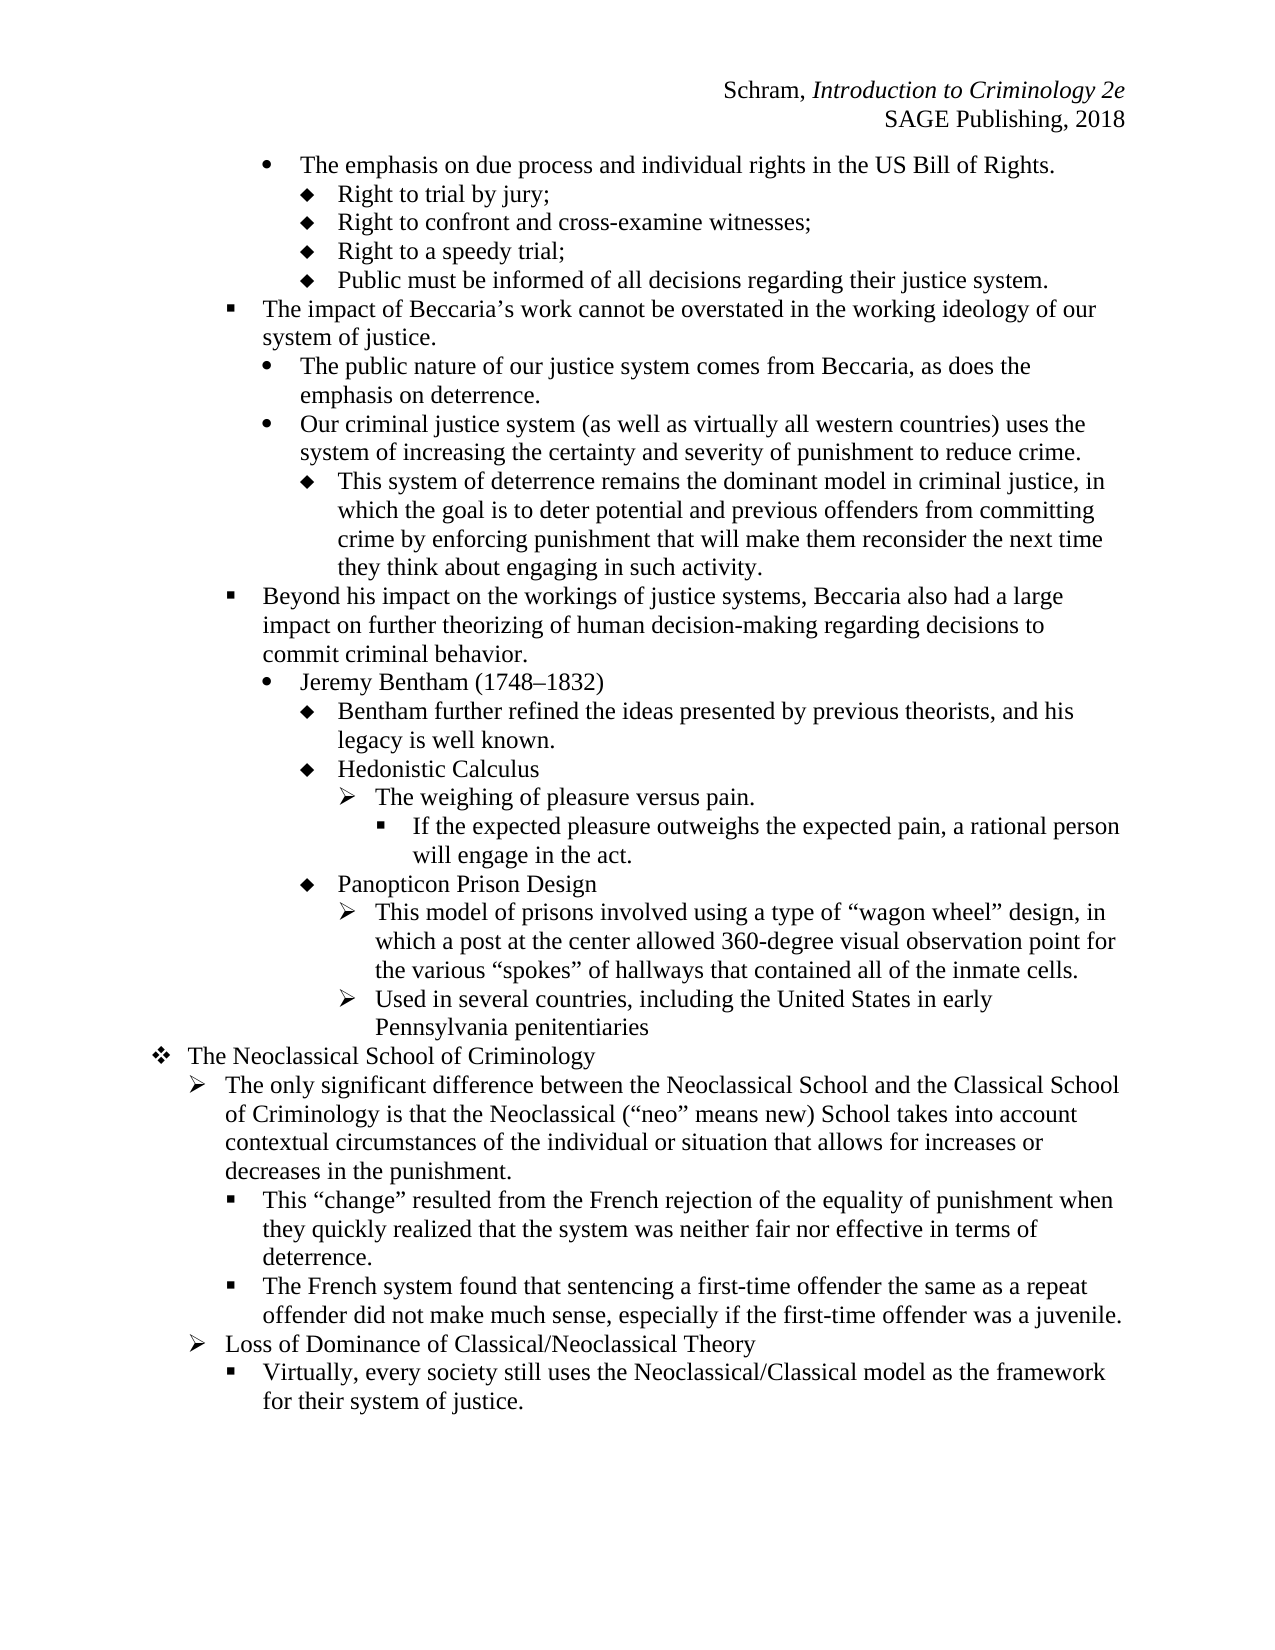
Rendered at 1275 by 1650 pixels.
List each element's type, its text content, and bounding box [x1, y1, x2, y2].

list This model of prisons involved using a type of “wagon wheel” design, in which a post at the center allowed 360-degree visual observation point for the various “spokes” of hallways that contained all of the inmate cells. [337, 897, 1125, 984]
list The Neoclassical School of Criminology [150, 1041, 1125, 1070]
list Public must be informed of all decisions regarding their justice system. [300, 265, 1125, 294]
list The French system found that sentencing a first-time offender the same as a repeat offender did not make much sense, especially if the first-time offender was a juvenile. [225, 1271, 1125, 1329]
list Jeremy Bentham (1748–1832) [262, 667, 1125, 696]
list Beyond his impact on the workings of justice systems, Beccaria also had a large impact on further theorizing of human decision-making regarding decisions to commit criminal behavior. [225, 581, 1125, 667]
list Hedonistic Calculus [300, 754, 1125, 782]
list Bentham further refined the ideas presented by previous theorists, and his legacy is well known. [300, 696, 1125, 754]
list If the expected pleasure outweighs the expected pain, a rational person will engage in the act. [375, 811, 1125, 869]
list The emphasis on due process and individual rights in the US Bill of Rights. [262, 150, 1125, 179]
list Used in several countries, including the United States in early Pennsylvania penitentiaries [337, 984, 1125, 1041]
list Right to a speedy trial; [300, 236, 1125, 265]
list This system of deterrence remains the dominant model in criminal justice, in which the goal is to deter potential and previous offenders from committing crime by enforcing punishment that will make them reconsider the next time they think about engaging in such activity. [300, 466, 1125, 581]
list The only significant difference between the Neoclassical School and the Classical School of Criminology is that the Neoclassical (“neo” means new) School takes into account contextual circumstances of the individual or situation that allows for increases or decreases in the punishment. [187, 1070, 1125, 1185]
list This “change” resulted from the French rejection of the equality of punishment when they quickly realized that the system was neither fair nor effective in terms of deterrence. [225, 1185, 1125, 1271]
list Panopticon Prison Design [300, 869, 1125, 897]
list Right to trial by jury; [300, 179, 1125, 207]
list The impact of Beccaria’s work cannot be overstated in the working ideology of our system of justice. [225, 294, 1125, 351]
list Loss of Dominance of Classical/Neoclassical Theory [187, 1329, 1125, 1357]
list The public nature of our justice system comes from Beccaria, as does the emphasis on deterrence. [262, 351, 1125, 409]
list Our criminal justice system (as well as virtually all western countries) uses the system of increasing the certainty and severity of punishment to reduce crime. [262, 409, 1125, 466]
list The weighing of pleasure versus pain. [337, 782, 1125, 811]
list Right to confront and cross-examine witnesses; [300, 207, 1125, 236]
list Virtually, every society still uses the Neoclassical/Classical model as the framework for their system of justice. [225, 1357, 1125, 1415]
